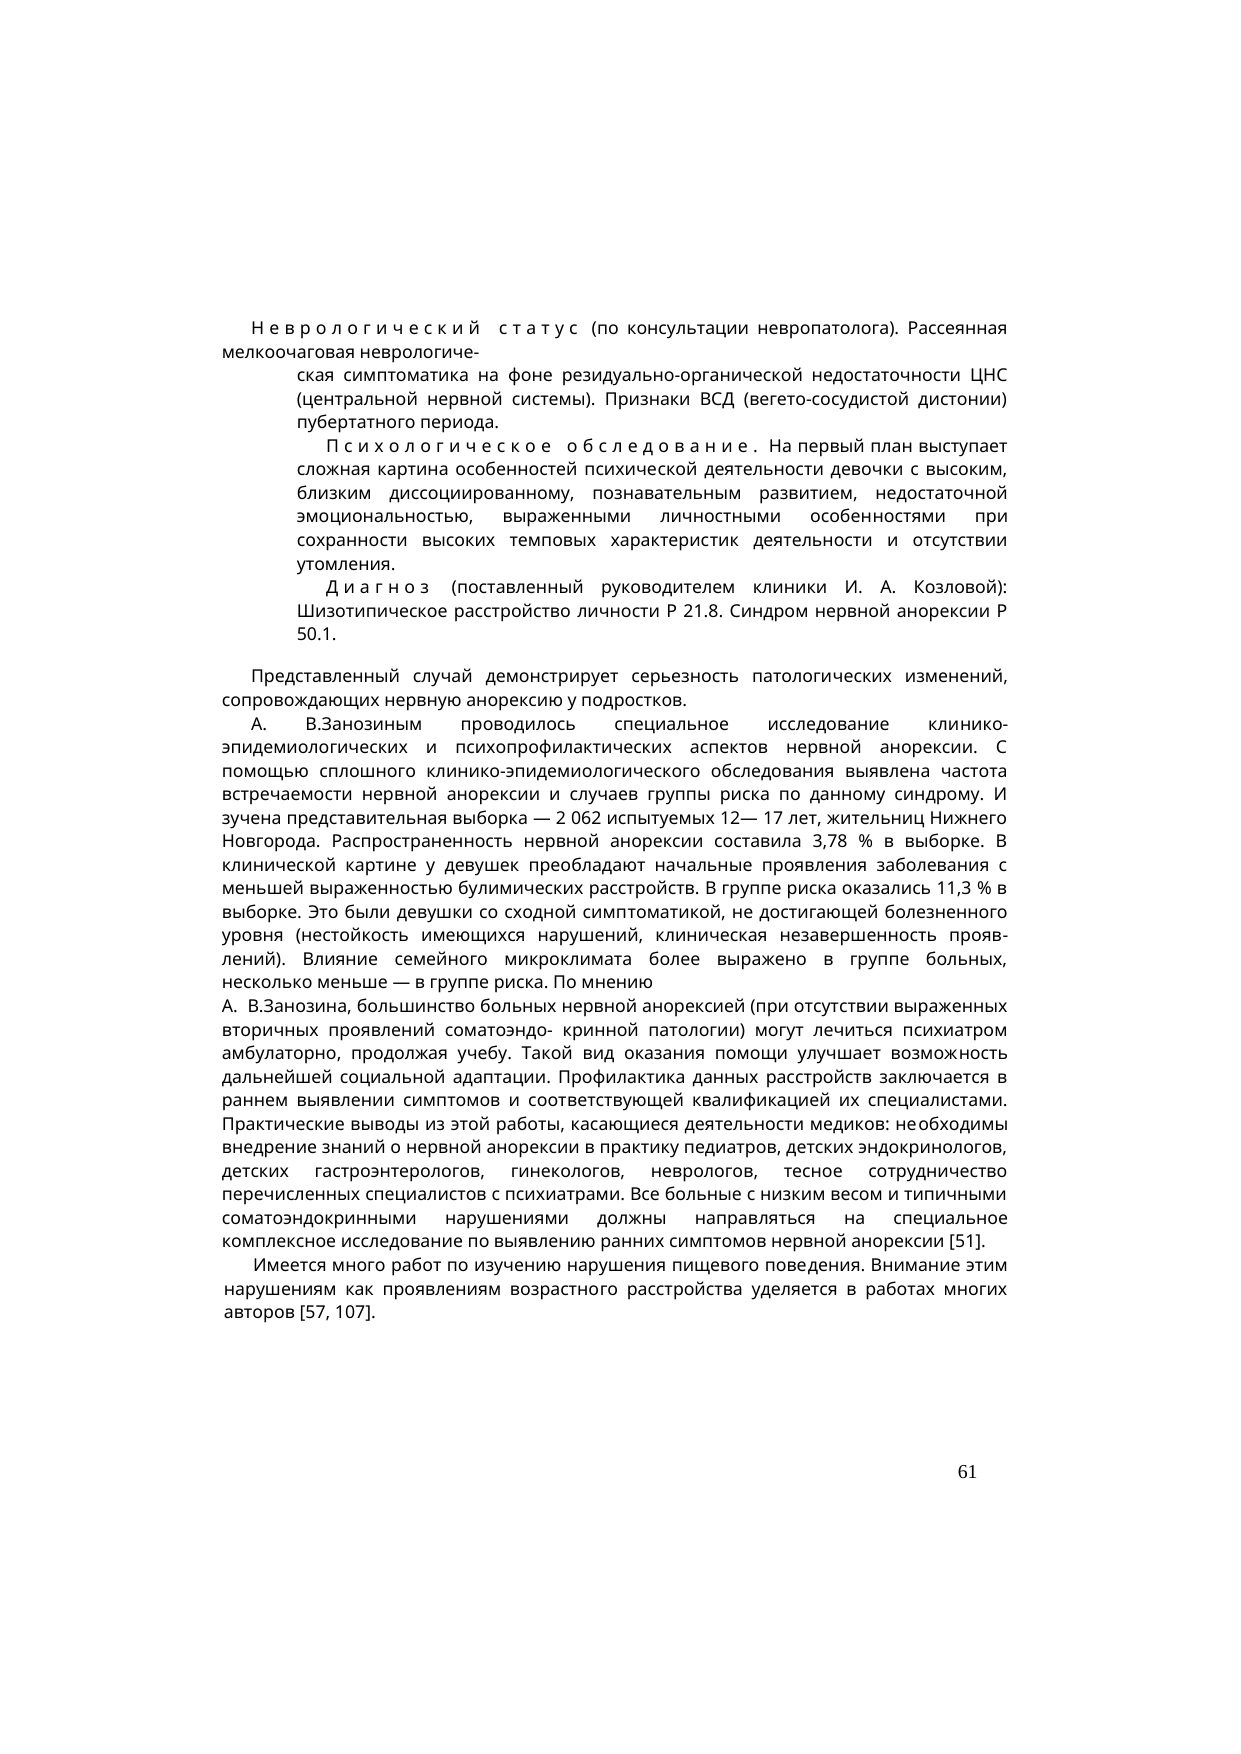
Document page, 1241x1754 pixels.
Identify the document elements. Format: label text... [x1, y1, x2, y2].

text Диагноз (поставленный руководителем клиники И. А. Козловой): Шизотипическое расстройство личности Р 21.8. Синдром нервной анорексии Р 50.1. [297, 575, 1008, 645]
text ская симптоматика на фоне резидуально-органической недостаточности ЦНС (центральной нервной системы). Признаки ВСД (вегето-сосудистой дистонии) пубертатного периода. [297, 363, 1008, 433]
text Представленный случай демонстрирует серьезность патологических изменений, сопровождающих нервную анорексию у подростков. [222, 664, 1008, 711]
text Имеется много работ по изучению нарушения пищевого поведения. Внимание этим нарушениям как проявлениям возрастного расстройства уделяется в работах многих авторов [57, 107]. [224, 1253, 1008, 1323]
text А. В.Занозина, большинство больных нервной анорексией (при отсутствии выраженных вторичных проявлений соматоэндо- кринной патологии) могут лечиться психиатром амбулаторно, продолжая учебу. Такой вид оказания помощи улучшает возможность дальнейшей социальной адаптации. Профилактика данных расстройств заключается в раннем выявлении симптомов и соответствующей квалификацией их специалистами. Практические выводы из этой работы, касающиеся деятельности медиков: необходимы внедрение знаний о нервной анорексии в практику педиатров, детских эндокринологов, детских гастроэнтерологов, гинекологов, неврологов, тесное сотрудничество перечисленных специалистов с психиатрами. Все больные с низким весом и типичными соматоэндокринными нарушениями должны направляться на специальное комплексное исследование по выявлению ранних симптомов нервной анорексии [51]. [222, 994, 1008, 1253]
text Неврологический статус (по консультации невропатолога). Рассеянная мелкоочаговая неврологиче- [222, 316, 1008, 363]
text А. В.Занозиным проводилось специальное исследование клинико-эпидемиологических и психопрофилактических аспектов нервной анорексии. С помощью сплошного клинико-эпидемиологического обследования выявлена частота встречаемости нервной анорексии и случаев группы риска по данному синдрому. И зучена представительная выборка — 2 062 испытуемых 12— 17 лет, жительниц Нижнего Новгорода. Распространенность нервной анорексии составила 3,78 % в выборке. В клинической картине у девушек преобладают начальные проявления заболевания с меньшей выраженностью булимических расстройств. В группе риска оказались 11,3 % в выборке. Это были девушки со сходной симптоматикой, не достигающей болезненного уровня (нестойкость имеющихся нарушений, клиническая незавершенность проявлений). Влияние семейного микроклимата более выражено в группе больных, несколько меньше — в группе риска. По мнению [222, 711, 1008, 994]
text Психологическое обследование. На первый план выступает сложная картина особенностей психической деятельности девочки с высоким, близким диссоциированному, познавательным развитием, недостаточной эмоциональностью, выраженными личностными особенностями при сохранности высоких темповых характеристик деятельности и отсутствии утомления. [297, 433, 1008, 575]
